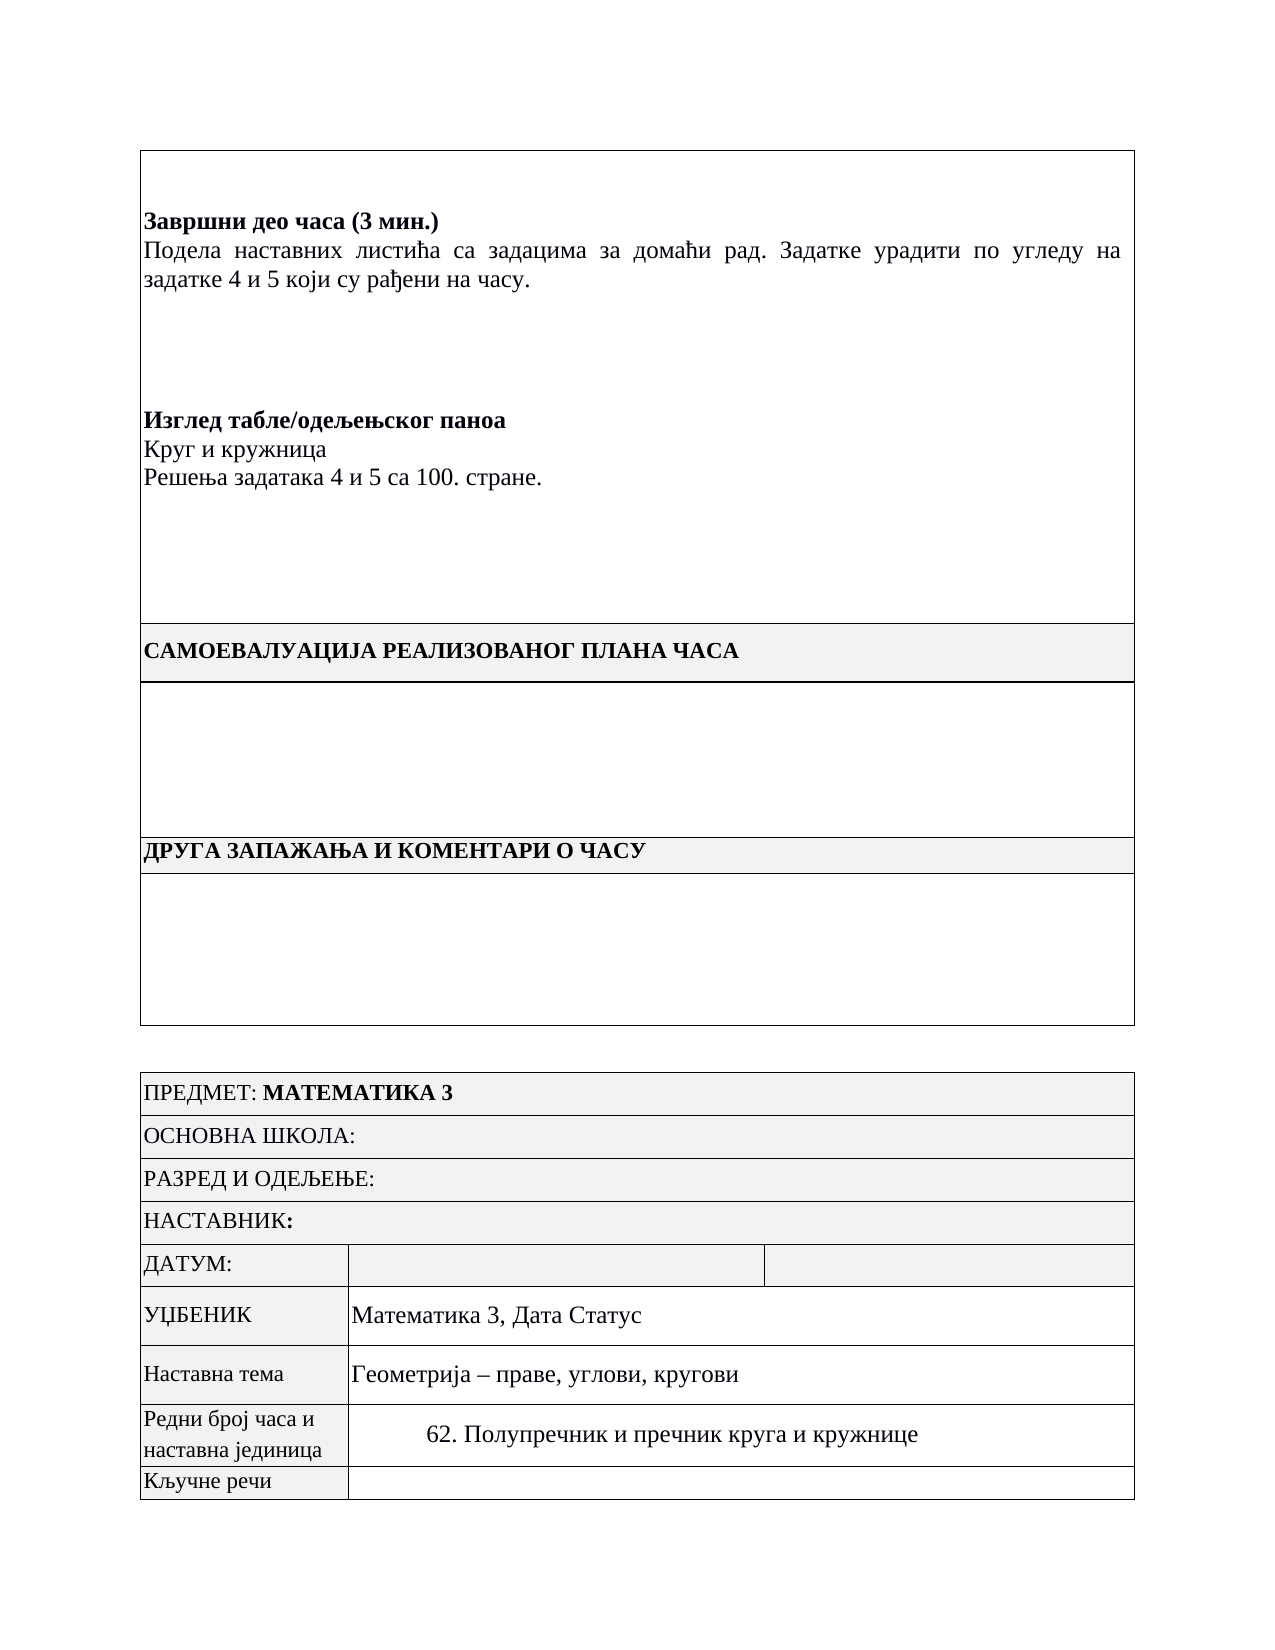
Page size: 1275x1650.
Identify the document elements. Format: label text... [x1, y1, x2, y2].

table_cell 62. Полупречник и пречник круга и кружнице [349, 1405, 1134, 1466]
table_cell САМОЕВАЛУАЦИЈА РЕАЛИЗОВАНОГ ПЛАНА ЧАСА [141, 624, 1134, 681]
table_cell ОСНОВНА ШКОЛА: [141, 1116, 1134, 1158]
table_cell УЏБЕНИК [141, 1287, 348, 1345]
table_cell [141, 874, 1134, 1025]
table_cell ДАТУМ: [141, 1245, 348, 1286]
table_cell Геометрија – праве, углови, кругови [349, 1346, 1134, 1404]
table_cell Mатематика 3, Дата Статус [349, 1287, 1134, 1345]
table_cell [141, 683, 1134, 837]
table_header ПРЕДМЕТ: МАТЕМАТИКА 3 [141, 1073, 1134, 1115]
table_cell [765, 1245, 1134, 1286]
table_cell [349, 1245, 764, 1286]
table_cell Редни број часа и наставна јединица [141, 1405, 348, 1466]
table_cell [141, 151, 1134, 623]
table_cell Наставна тема [141, 1346, 348, 1404]
table_cell НАСТАВНИК: [141, 1202, 1134, 1243]
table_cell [349, 1467, 1134, 1499]
table_cell Кључне речи [141, 1467, 348, 1499]
table_cell РАЗРЕД И ОДЕЉЕЊЕ: [141, 1159, 1134, 1201]
table_cell ДРУГА ЗАПАЖАЊА И КОМЕНТАРИ О ЧАСУ [141, 838, 1134, 873]
